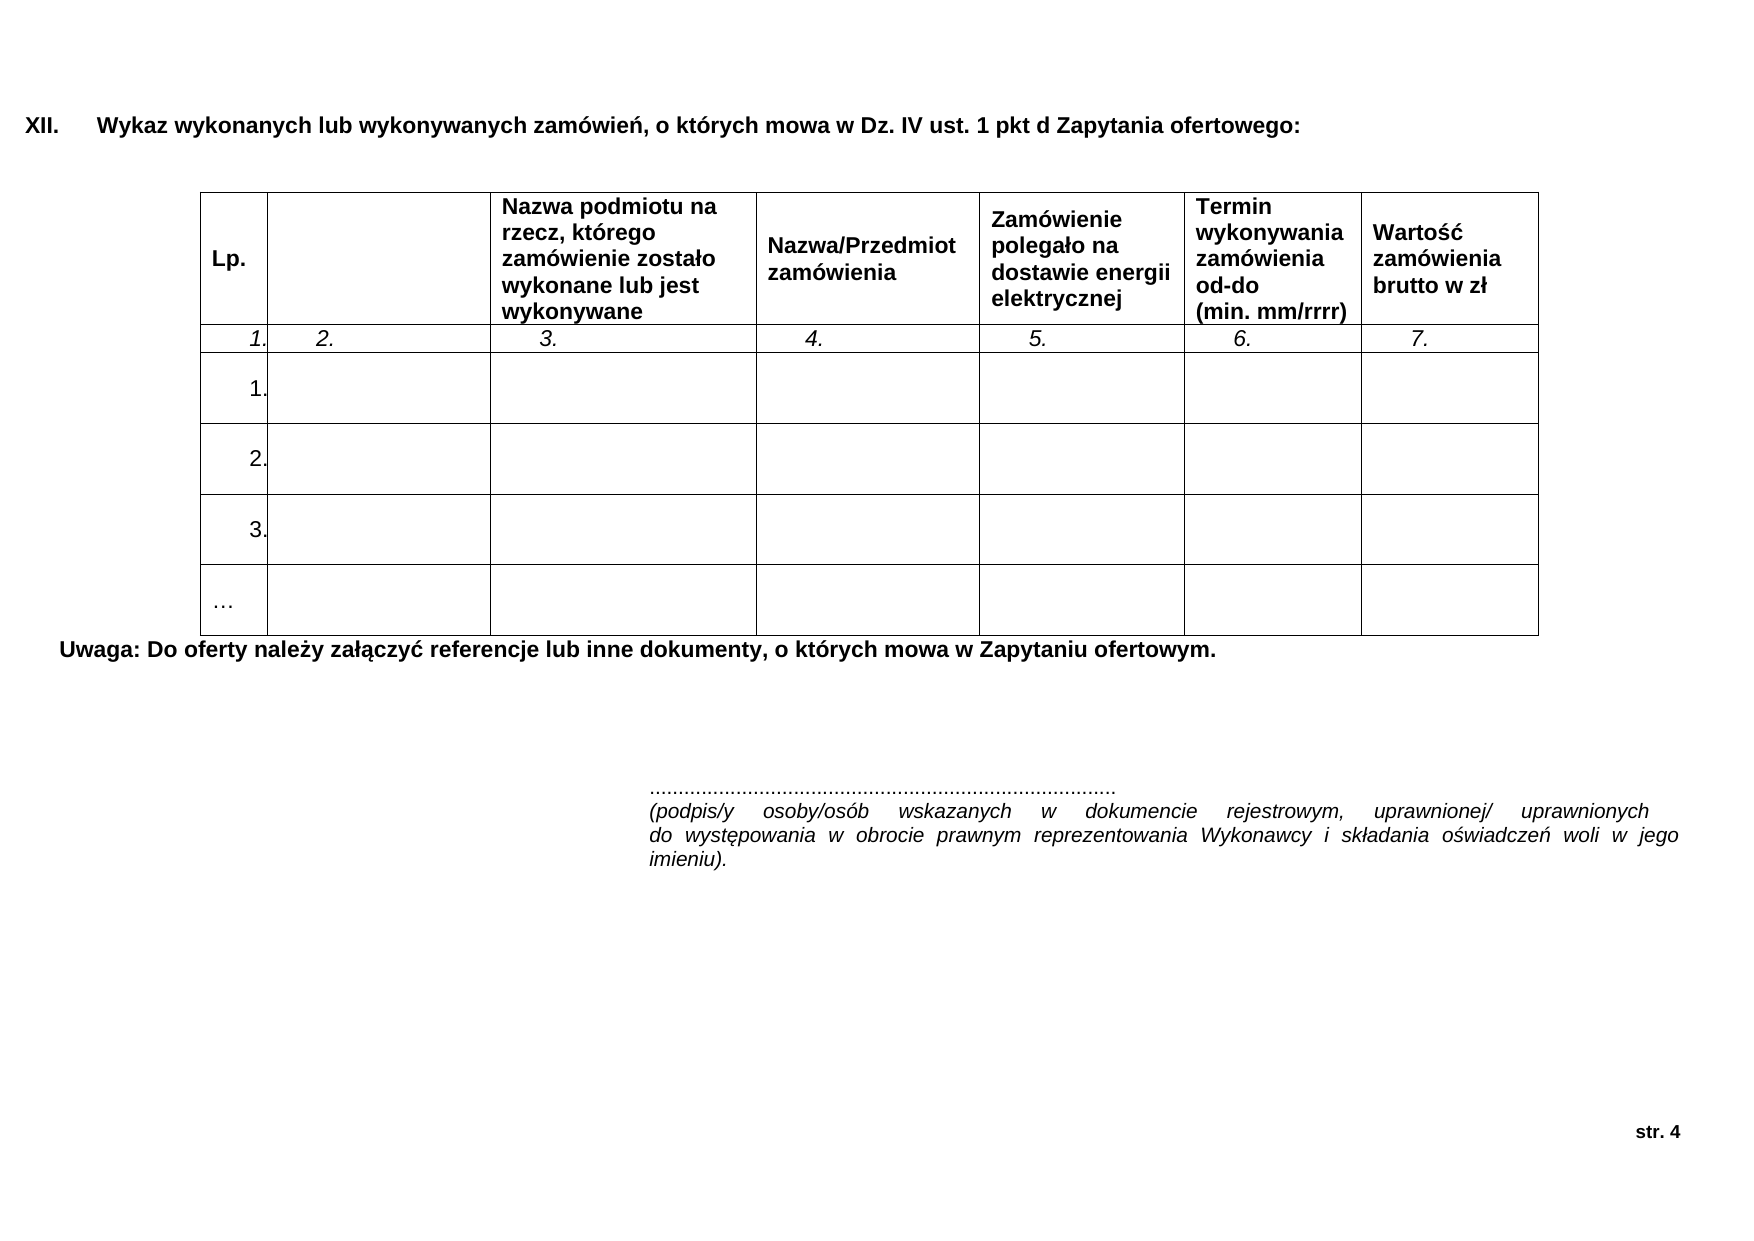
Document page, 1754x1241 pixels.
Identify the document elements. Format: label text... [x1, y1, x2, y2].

table_cell [201, 495, 267, 564]
table_cell [268, 325, 490, 352]
table_cell [268, 495, 490, 564]
table_cell [1185, 495, 1361, 564]
table_cell [1185, 565, 1361, 635]
table_cell [757, 565, 979, 635]
table_cell [980, 565, 1184, 635]
table_cell [1185, 424, 1361, 493]
text (podpis/y osoby/osób wskazanych w dokumencie rejestrowym, uprawnionej/ uprawnionych do występowania w obrocie prawnym reprezentowania Wykonawcy i składania oświadczeń woli w jego imieniu). [649, 799, 1680, 871]
table_cell [757, 353, 979, 423]
table_cell [268, 565, 490, 635]
table_cell [491, 565, 756, 635]
table_cell [201, 353, 267, 423]
table_header [268, 193, 490, 324]
table_cell [980, 424, 1184, 493]
table_cell [980, 495, 1184, 564]
table_cell [757, 325, 979, 352]
table_cell [1362, 353, 1538, 423]
table_cell [757, 495, 979, 564]
table_header Zamówienie polegało na dostawie energii elektrycznej [980, 193, 1184, 324]
text ................................................................................. [575, 775, 1680, 799]
text Uwaga: Do oferty należy załączyć referencje lub inne dokumenty, o których mowa w Zapytaniu ofertowym. [59, 636, 1680, 662]
table_header Nazwa podmiotu na rzecz, którego zamówienie zostało wykonane lub jest wykonywane [491, 193, 756, 324]
table_cell [980, 325, 1184, 352]
table_cell [1185, 325, 1361, 352]
table_cell [1362, 565, 1538, 635]
table_cell [268, 353, 490, 423]
table_cell [201, 325, 267, 352]
table_cell [1362, 495, 1538, 564]
table_cell [201, 424, 267, 493]
table_cell [268, 424, 490, 493]
table_cell [491, 424, 756, 493]
table_cell [491, 495, 756, 564]
table_cell [1185, 353, 1361, 423]
table_cell [757, 424, 979, 493]
table_cell [1362, 325, 1538, 352]
table_cell [491, 325, 756, 352]
table_header Nazwa/Przedmiot zamówienia [757, 193, 979, 324]
table_header Termin wykonywania zamówienia od-do (min. mm/rrrr) [1185, 193, 1361, 324]
table_header Wartość zamówienia brutto w zł [1362, 193, 1538, 324]
table_cell [980, 353, 1184, 423]
table_header Lp. [201, 193, 267, 324]
table_cell … [201, 565, 267, 635]
table_cell [1362, 424, 1538, 493]
list Wykaz wykonanych lub wykonywanych zamówień, o których mowa w Dz. IV ust. 1 pkt d Zapytania ofertowego: [59, 112, 1680, 139]
table_cell [491, 353, 756, 423]
